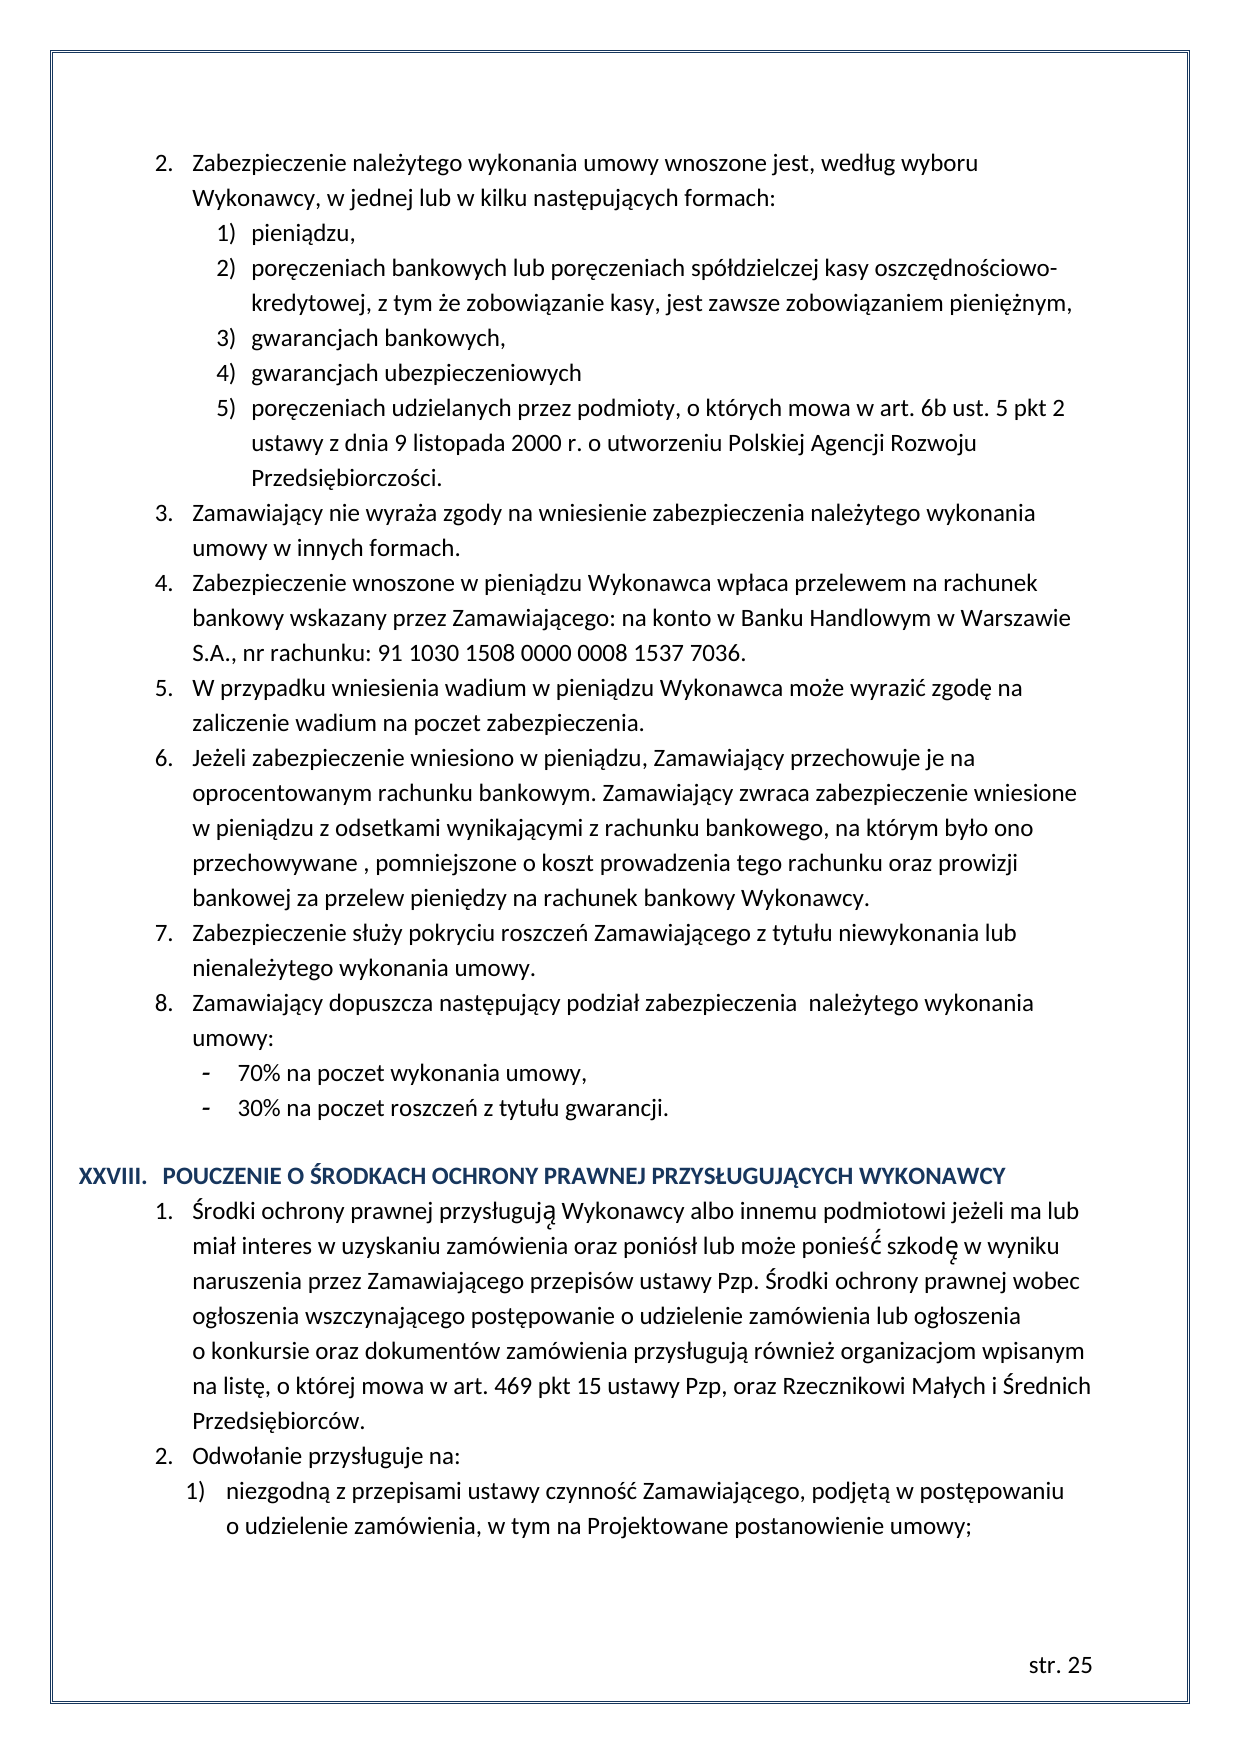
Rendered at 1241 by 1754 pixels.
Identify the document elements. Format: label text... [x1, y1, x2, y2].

list Zabezpieczenie należytego wykonania umowy wnoszone jest, według wyboru Wykonawcy, w jednej lub w kilku następujących formach: [154, 148, 1093, 213]
list gwarancjach ubezpieczeniowych [236, 358, 1093, 388]
list Zabezpieczenie służy pokryciu roszczeń Zamawiającego z tytułu niewykonania lub nienależytego wykonania umowy. [154, 918, 1093, 983]
list Odwołanie przysługuje na: [154, 1440, 1093, 1470]
list W przypadku wniesienia wadium w pieniądzu Wykonawca może wyrazić zgodę na zaliczenie wadium na poczet zabezpieczenia. [154, 673, 1093, 738]
list Zamawiający nie wyraża zgody na wniesienie zabezpieczenia należytego wykonania umowy w innych formach. [154, 498, 1093, 563]
list 70% na poczet wykonania umowy, [200, 1058, 1093, 1088]
list Jeżeli zabezpieczenie wniesiono w pieniądzu, Zamawiający przechowuje je na oprocentowanym rachunku bankowym. Zamawiający zwraca zabezpieczenie wniesione w pieniądzu z odsetkami wynikającymi z rachunku bankowego, na którym było ono przechowywane , pomniejszone o koszt prowadzenia tego rachunku oraz prowizji bankowej za przelew pieniędzy na rachunek bankowy Wykonawcy. [154, 743, 1093, 913]
list 30% na poczet roszczeń z tytułu gwarancji. [200, 1093, 1093, 1123]
subtitle POUCZENIE O ŚRODKACH OCHRONY PRAWNEJ PRZYSŁUGUJĄCYCH WYKONAWCY [148, 1160, 1093, 1190]
list Zabezpieczenie wnoszone w pieniądzu Wykonawca wpłaca przelewem na rachunek bankowy wskazany przez Zamawiającego: na konto w Banku Handlowym w Warszawie S.A., nr rachunku: 91 1030 1508 0000 0008 1537 7036. [154, 568, 1093, 668]
list pieniądzu, [236, 218, 1093, 248]
list gwarancjach bankowych, [236, 323, 1093, 353]
list poręczeniach udzielanych przez podmioty, o których mowa w art. 6b ust. 5 pkt 2 ustawy z dnia 9 listopada 2000 r. o utworzeniu Polskiej Agencji Rozwoju Przedsiębiorczości. [236, 393, 1093, 493]
list niezgodną z przepisami ustawy czynność Zamawiającego, podjętą w postępowaniu o udzielenie zamówienia, w tym na Projektowane postanowienie umowy; [185, 1475, 1093, 1540]
list Zamawiający dopuszcza następujący podział zabezpieczenia należytego wykonania umowy: [154, 988, 1093, 1053]
list poręczeniach bankowych lub poręczeniach spółdzielczej kasy oszczędnościowo-kredytowej, z tym że zobowiązanie kasy, jest zawsze zobowiązaniem pieniężnym, [236, 253, 1093, 318]
list Środki ochrony prawnej przysługują̨ Wykonawcy albo innemu podmiotowi jeżeli ma lub miał interes w uzyskaniu zamówienia oraz poniósł lub może ponieść́ szkodę̨ w wyniku naruszenia przez Zamawiającego przepisów ustawy Pzp. Środki ochrony prawnej wobec ogłoszenia wszczynającego postępowanie o udzielenie zamówienia lub ogłoszenia o konkursie oraz dokumentów zamówienia przysługują również organizacjom wpisanym na listę, o której mowa w art. 469 pkt 15 ustawy Pzp, oraz Rzecznikowi Małych i Średnich Przedsiębiorców. [154, 1195, 1093, 1435]
